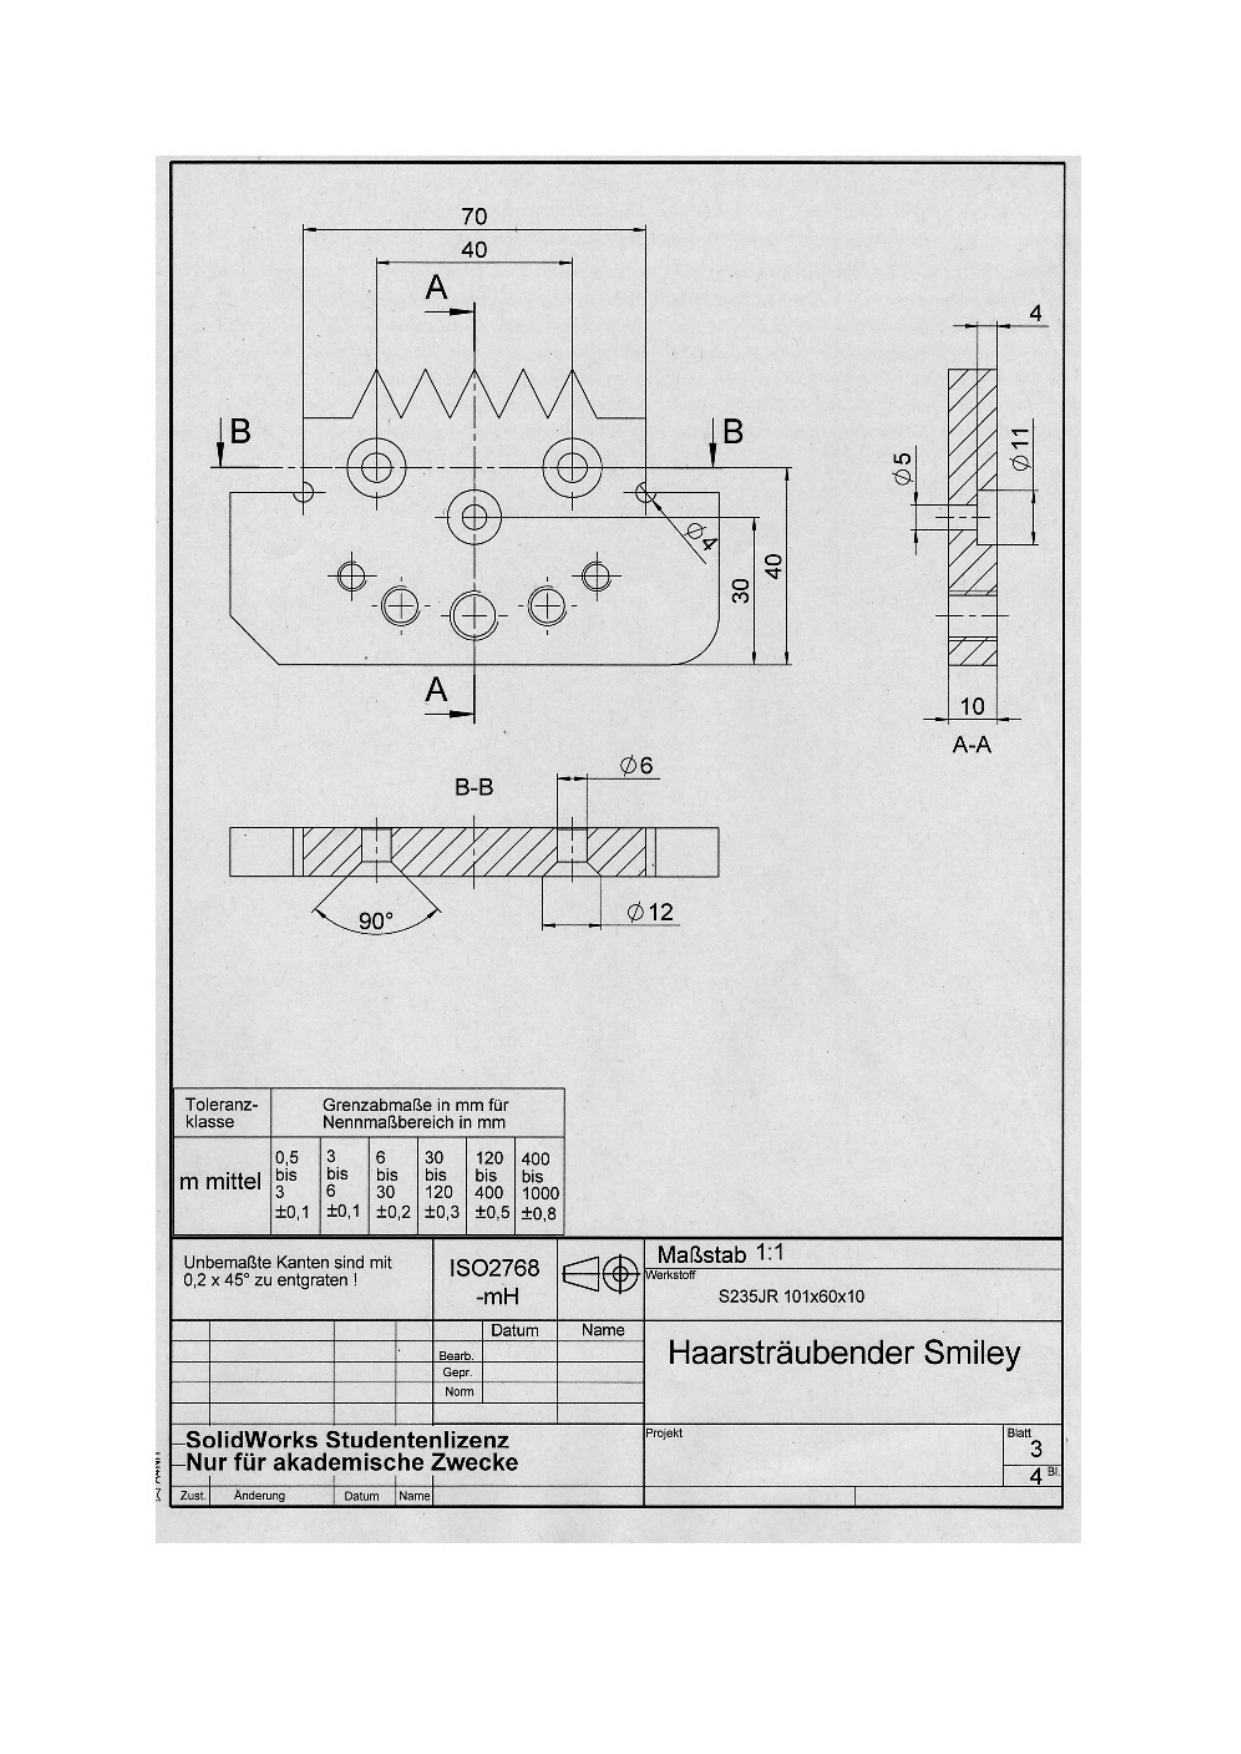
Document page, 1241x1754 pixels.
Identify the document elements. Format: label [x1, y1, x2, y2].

picture [147, 147, 1090, 1552]
